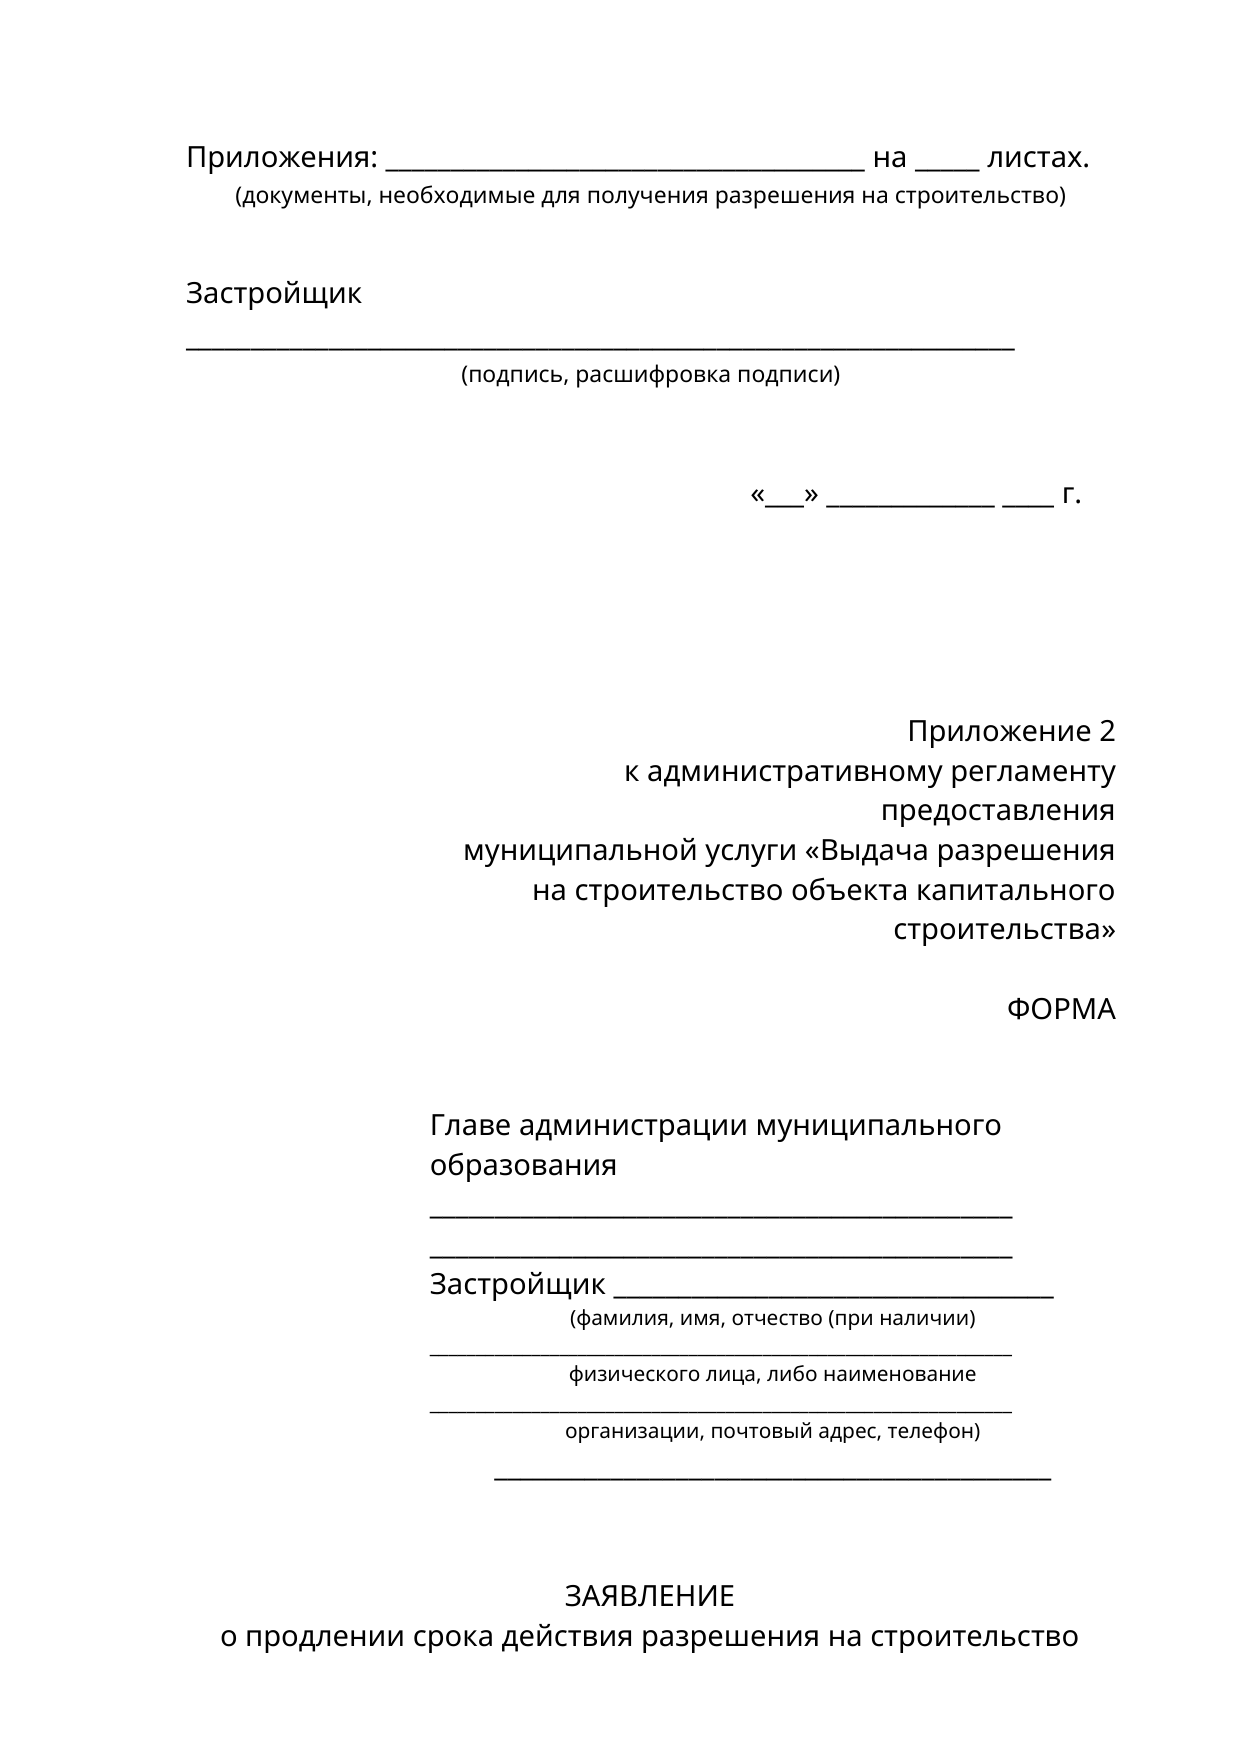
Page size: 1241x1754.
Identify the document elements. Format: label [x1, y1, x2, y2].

table_cell [181, 402, 1122, 1665]
table_cell [179, 126, 1122, 402]
